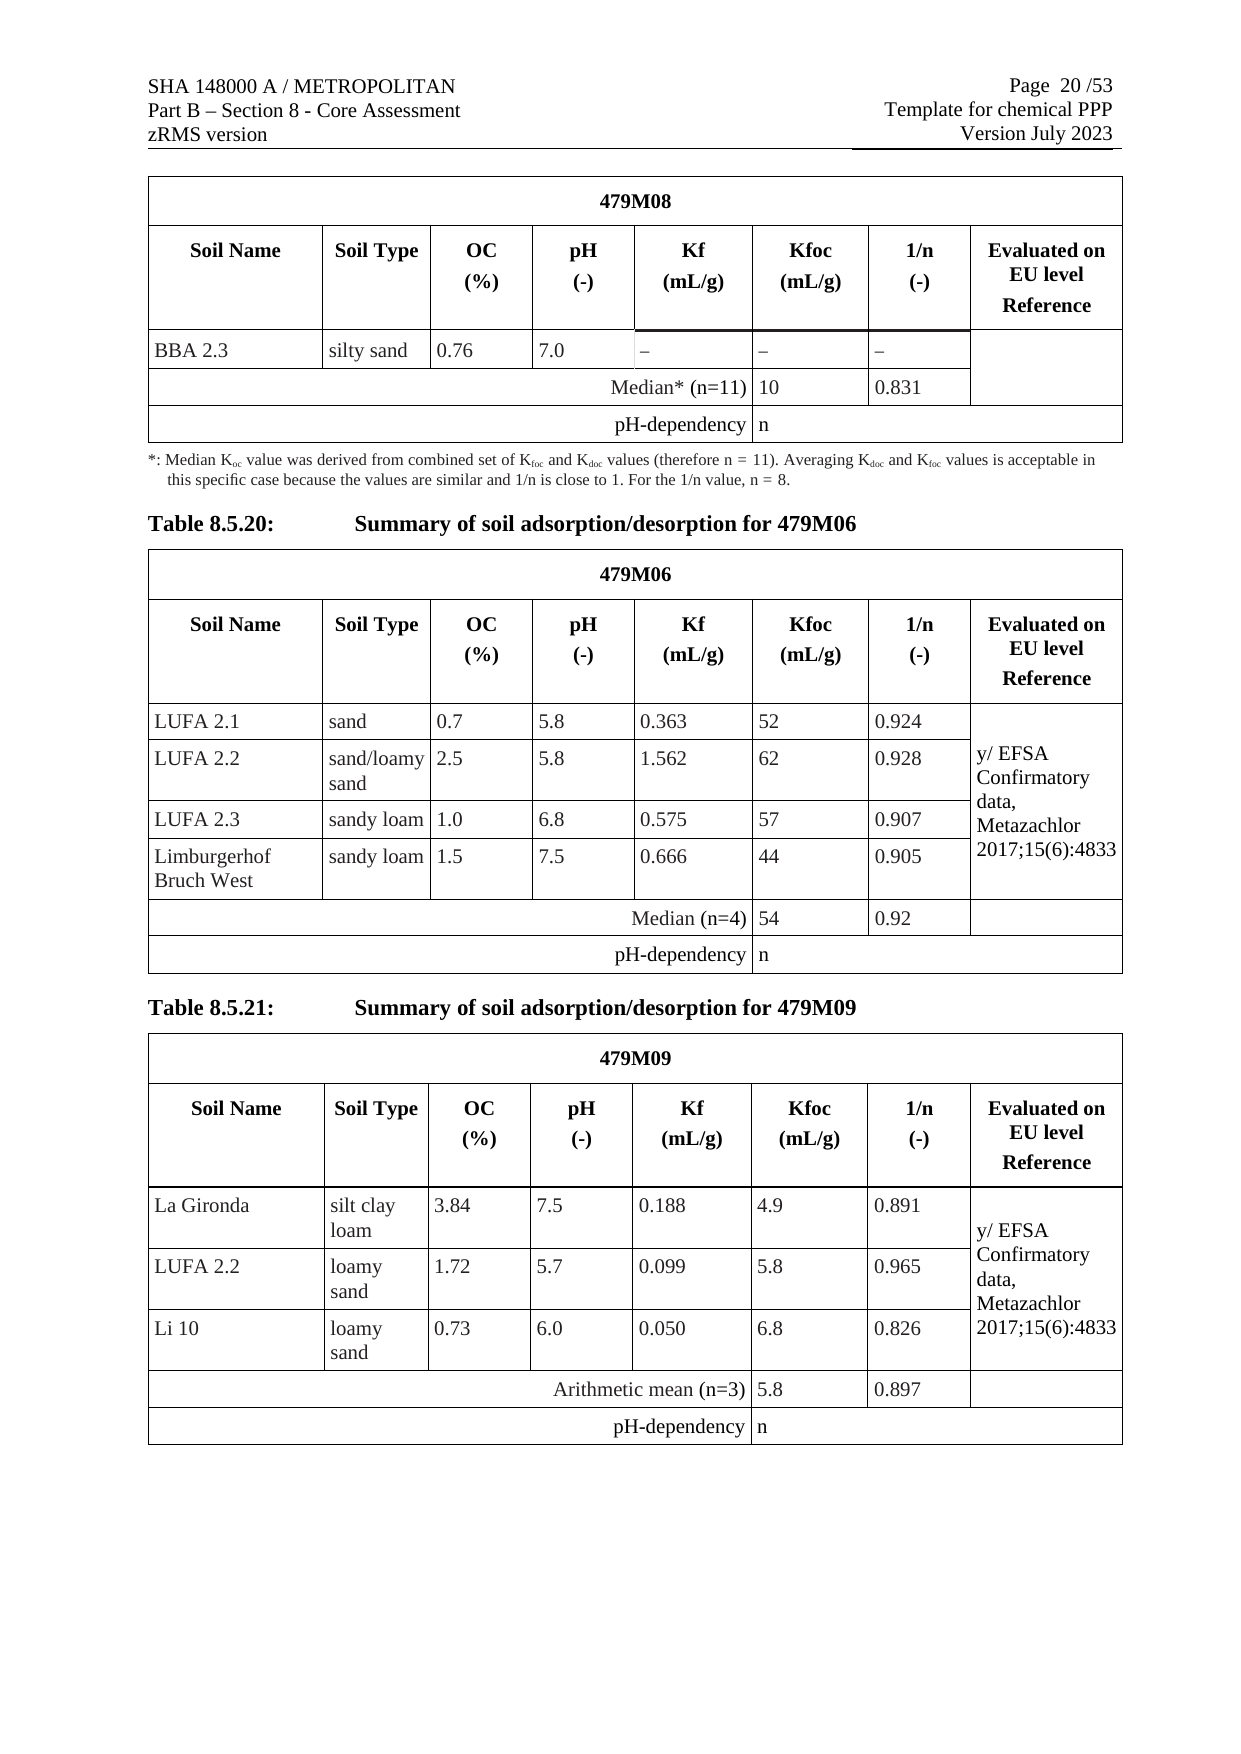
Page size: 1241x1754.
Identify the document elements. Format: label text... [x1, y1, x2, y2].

table_cell LUFA 2.1 [149, 704, 322, 739]
table_cell Limburgerhof Bruch West [149, 839, 322, 898]
table_cell 5.7 [531, 1249, 632, 1308]
table_cell 0.826 [868, 1310, 970, 1369]
table_cell 6.8 [752, 1310, 867, 1369]
table_cell LUFA 2.2 [149, 1249, 324, 1308]
table_cell 0.575 [635, 801, 752, 837]
table_cell – [869, 332, 970, 368]
table_cell 0.831 [869, 369, 970, 405]
table_cell 4.9 [752, 1188, 867, 1247]
table_cell silty sand [323, 330, 430, 368]
table_cell 0.099 [633, 1249, 751, 1308]
table_cell 0.76 [431, 330, 532, 368]
table_cell 7.0 [533, 330, 634, 368]
table_cell – [753, 332, 868, 368]
table_cell [971, 1371, 1122, 1407]
table_cell 1/n (-) [869, 600, 970, 702]
table_cell 1.72 [429, 1249, 530, 1308]
table_cell pH (-) [531, 1084, 632, 1186]
table_cell n [753, 936, 1122, 972]
table_cell BBA 2.3 [149, 330, 322, 368]
table_cell Kfoc (mL/g) [753, 226, 868, 329]
table_cell La Gironda [149, 1188, 324, 1247]
table_cell Evaluated on EU level Reference [971, 600, 1122, 702]
table_cell loamy sand [325, 1310, 428, 1369]
table_cell LUFA 2.2 [149, 740, 322, 800]
table_header 479M06 [149, 550, 1122, 598]
table_cell LUFA 2.3 [149, 801, 322, 837]
table_cell OC (%) [431, 600, 532, 702]
table_cell 0.924 [869, 704, 970, 739]
table_cell Kf (mL/g) [633, 1084, 751, 1186]
table_cell sandy loam [323, 839, 430, 898]
table_cell pH (-) [533, 226, 634, 329]
table_cell Soil Type [323, 600, 430, 702]
table_cell 0.363 [635, 704, 752, 739]
table_cell Soil Type [325, 1084, 428, 1186]
table_cell 5.8 [533, 704, 634, 739]
table_cell OC (%) [431, 226, 532, 329]
table_cell 0.907 [869, 801, 970, 837]
table_cell silt clay loam [325, 1188, 428, 1247]
table_cell Median (n=4) [149, 900, 752, 935]
table_cell sandy loam [323, 801, 430, 837]
table_cell Median* (n=11) [149, 369, 752, 405]
table_cell Kfoc (mL/g) [752, 1084, 867, 1186]
table_cell 1/n (-) [868, 1084, 970, 1186]
table_cell n [753, 406, 1122, 442]
table_cell pH-dependency [149, 406, 752, 442]
table_cell 10 [753, 369, 868, 405]
table_cell 57 [753, 801, 868, 837]
table_cell 5.8 [752, 1249, 867, 1308]
table_cell y/ EFSA Confirmatory data, Metazachlor 2017;15(6):4833 [971, 704, 1122, 898]
table_cell Evaluated on EU level Reference [971, 1084, 1122, 1186]
table_cell n [752, 1408, 1122, 1443]
table_cell Arithmetic mean (n=3) [149, 1371, 751, 1407]
table_cell Soil Name [149, 1084, 324, 1186]
table_cell 1.5 [431, 839, 532, 898]
table_cell Evaluated on EU level Reference [971, 226, 1122, 329]
table_cell Kfoc (mL/g) [753, 600, 868, 702]
table_cell 3.84 [429, 1188, 530, 1247]
table_cell 7.5 [531, 1188, 632, 1247]
table_cell 54 [753, 900, 868, 935]
table_cell 0.928 [869, 740, 970, 800]
table_cell OC (%) [429, 1084, 530, 1186]
table_cell y/ EFSA Confirmatory data, Metazachlor 2017;15(6):4833 [971, 1188, 1122, 1369]
table_cell 6.8 [533, 801, 634, 837]
table_cell 0.188 [633, 1188, 751, 1247]
table_cell 0.050 [633, 1310, 751, 1369]
table_cell Kf (mL/g) [635, 600, 752, 702]
table_cell 62 [753, 740, 868, 800]
table_cell 0.891 [868, 1188, 970, 1247]
table_cell – [635, 332, 752, 368]
table_cell Kf (mL/g) [635, 226, 752, 329]
table_cell 0.905 [869, 839, 970, 898]
table_cell pH-dependency [149, 936, 752, 972]
table_cell Li 10 [149, 1310, 324, 1369]
table_cell 7.5 [533, 839, 634, 898]
table_cell Soil Type [323, 226, 430, 329]
table_cell 2.5 [431, 740, 532, 800]
table_cell 0.7 [431, 704, 532, 739]
table_header 479M08 [149, 177, 1122, 225]
table_cell 0.92 [869, 900, 970, 935]
table_header 479M09 [149, 1034, 1122, 1083]
text *: Median Koc value was derived from combined set of Kfoc and Kdoc values (therefore n = 11). Averaging Kdoc and Kfoc values is acceptable in this speciﬁc case because the values are similar and 1/n is close to 1. For the 1/n value, n = 8. [148, 450, 1122, 489]
table_cell 52 [753, 704, 868, 739]
table_cell sand/loamy sand [323, 740, 430, 800]
table_cell 5.8 [752, 1371, 867, 1407]
table_cell 44 [753, 839, 868, 898]
table_cell 1.0 [431, 801, 532, 837]
table_cell 0.897 [868, 1371, 970, 1407]
table_cell pH-dependency [149, 1408, 751, 1443]
table_cell 0.965 [868, 1249, 970, 1308]
table_cell 5.8 [533, 740, 634, 800]
table_cell pH (-) [533, 600, 634, 702]
table_cell sand [323, 704, 430, 739]
table_cell loamy sand [325, 1249, 428, 1308]
table_cell Soil Name [149, 600, 322, 702]
table_cell Soil Name [149, 226, 322, 329]
table_cell 6.0 [531, 1310, 632, 1369]
table_cell 0.666 [635, 839, 752, 898]
table_cell [971, 900, 1122, 935]
table_cell 0.73 [429, 1310, 530, 1369]
table_cell 1/n (-) [869, 226, 970, 329]
table_cell 1.562 [635, 740, 752, 800]
